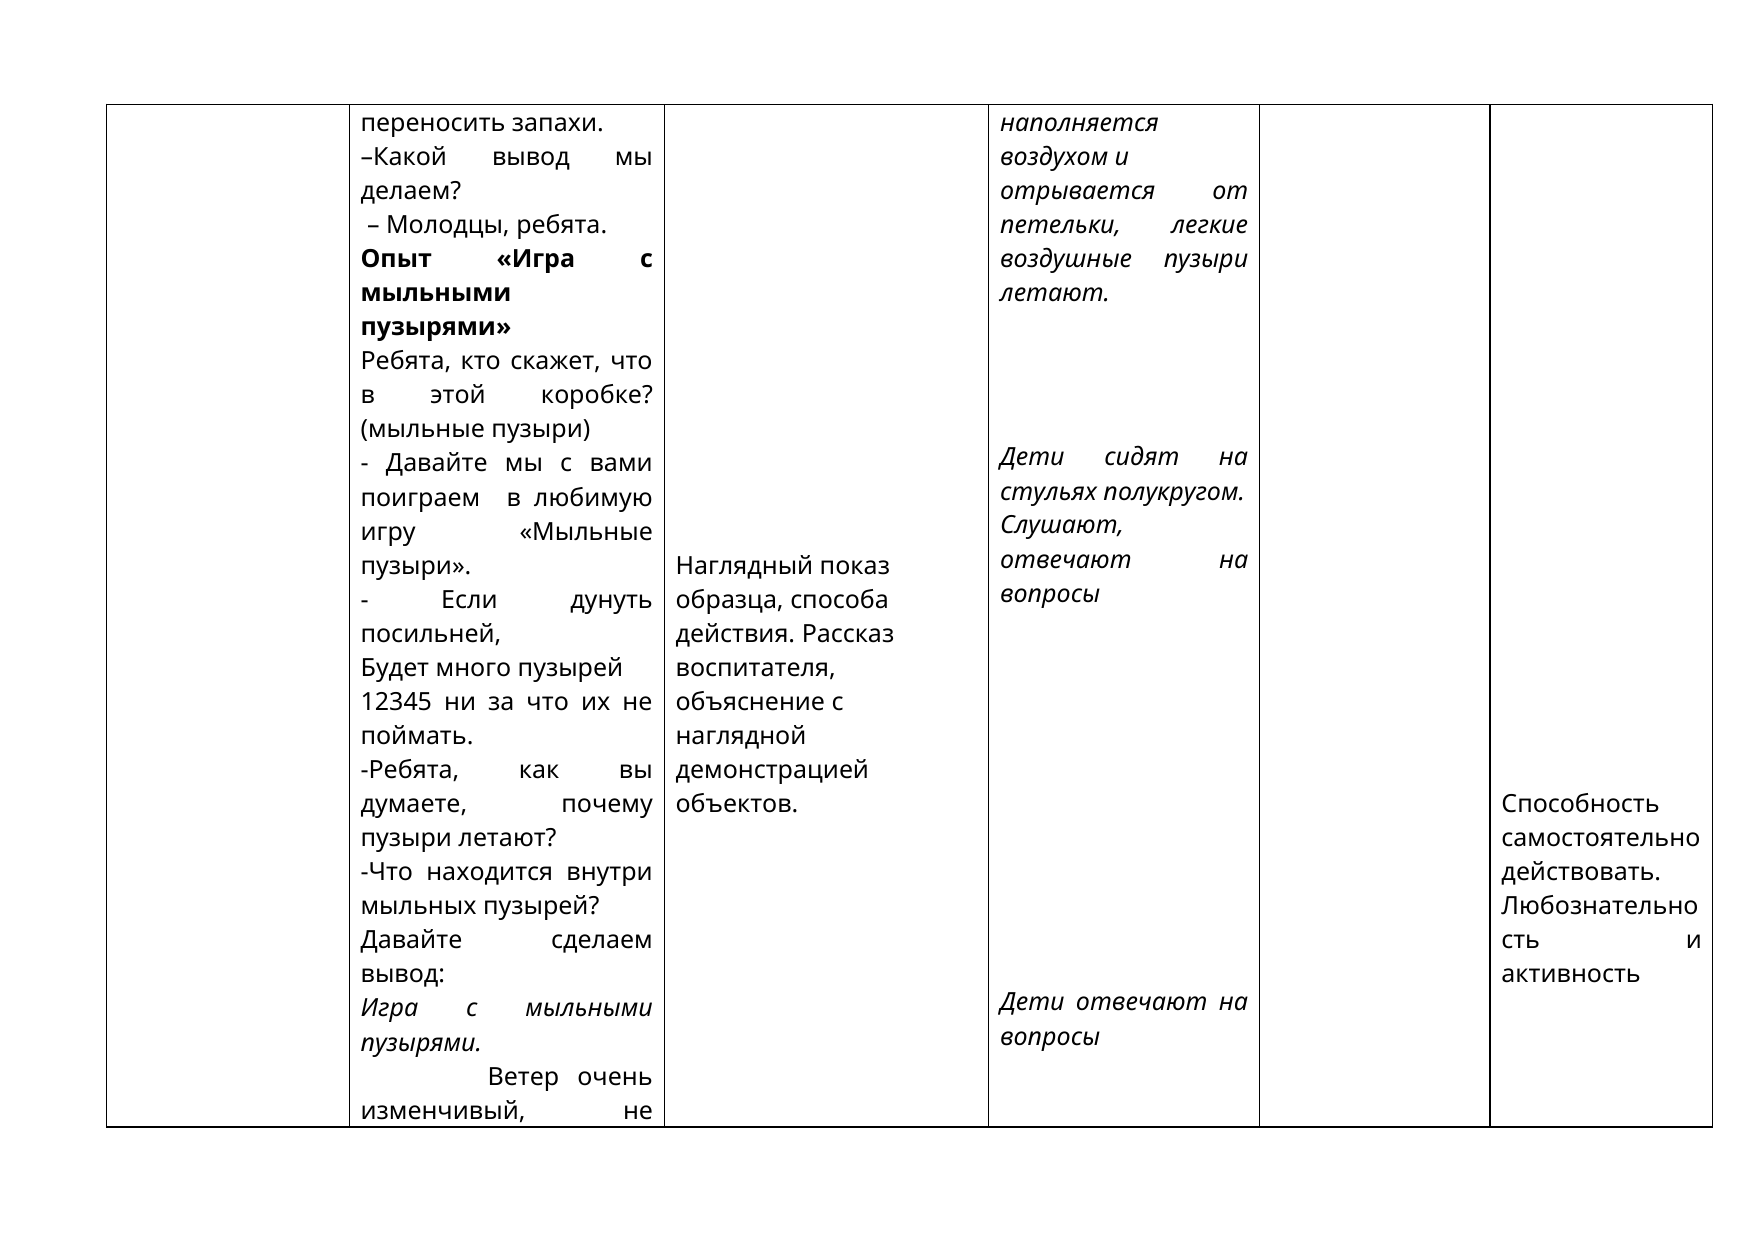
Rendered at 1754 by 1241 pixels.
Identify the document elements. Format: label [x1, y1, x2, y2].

table_cell [1491, 105, 1712, 1126]
table_cell [107, 105, 349, 1126]
table_cell [989, 105, 1259, 1126]
table_cell [1260, 105, 1489, 1126]
table_cell [350, 105, 664, 1126]
table_cell [665, 105, 988, 1126]
